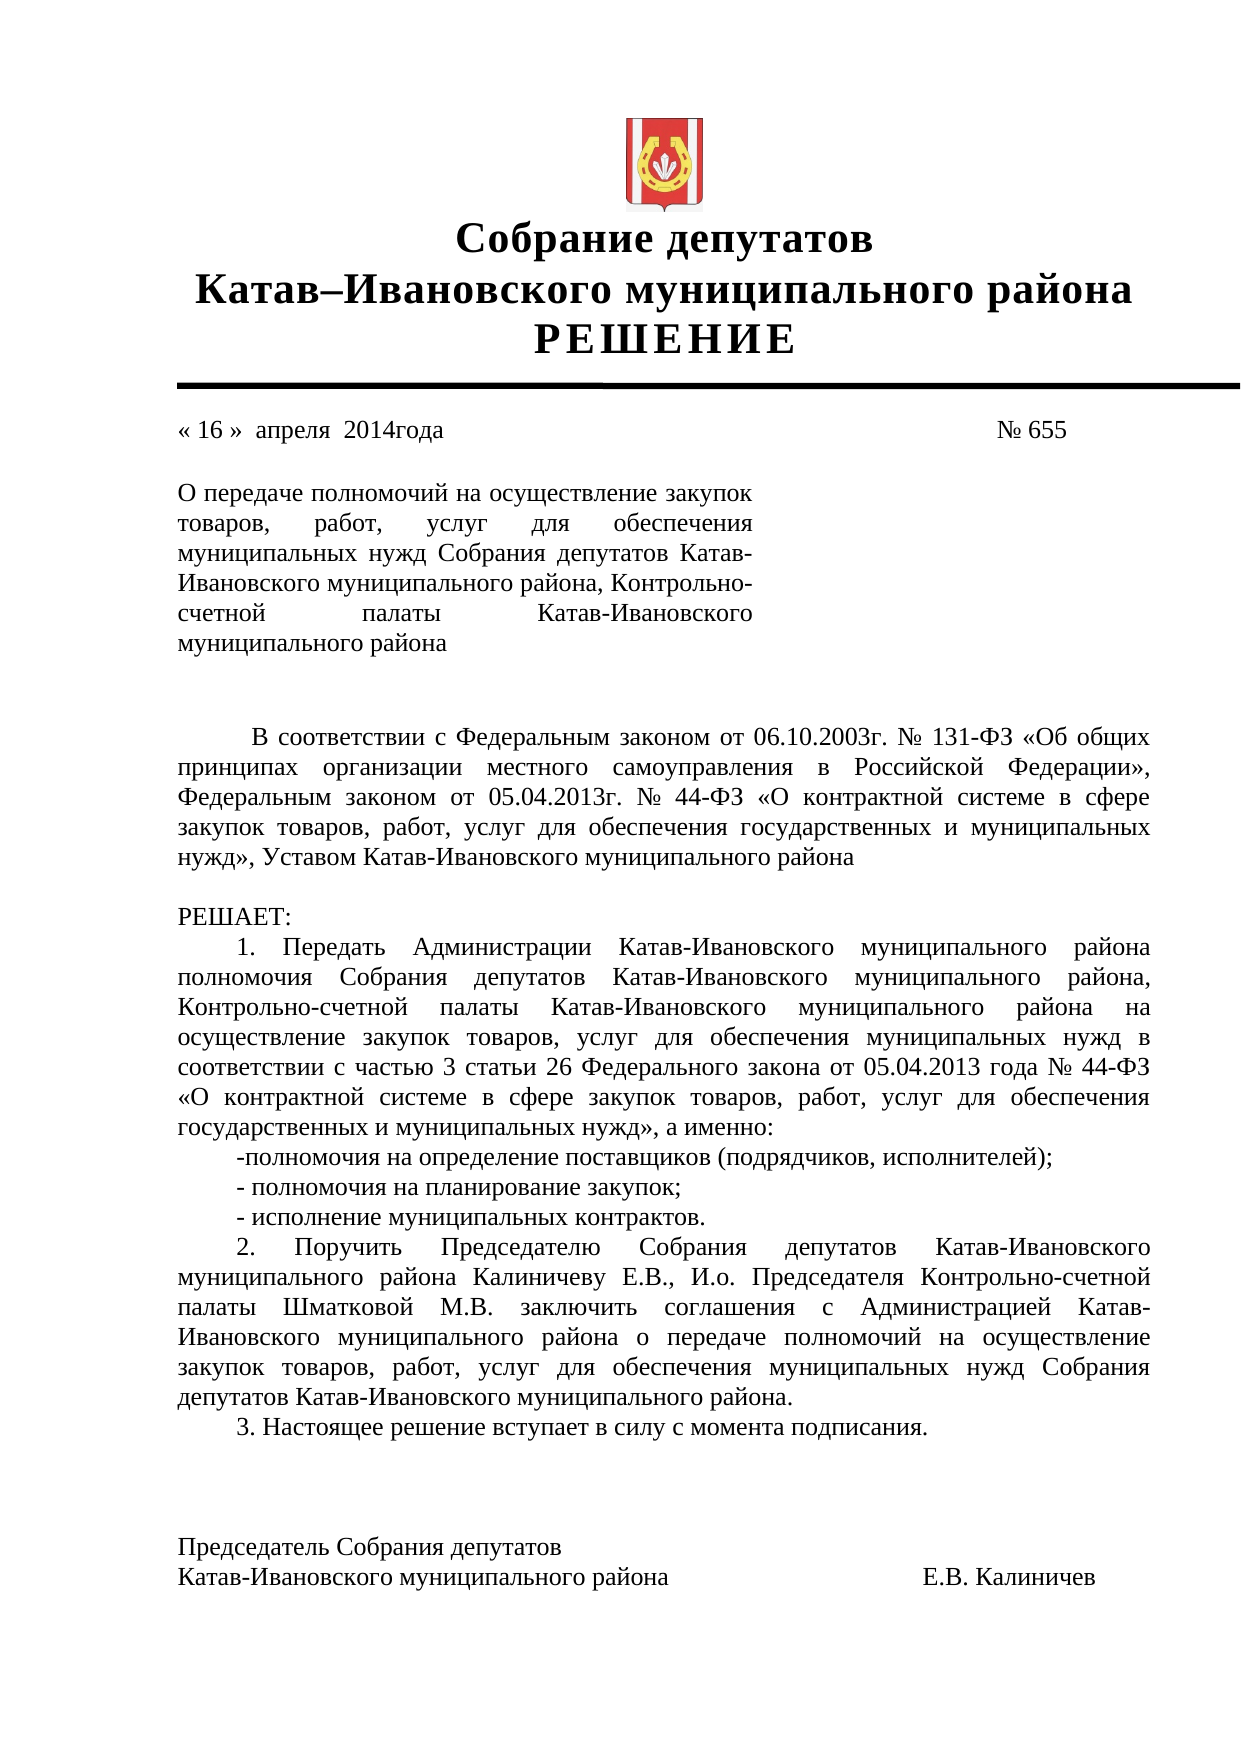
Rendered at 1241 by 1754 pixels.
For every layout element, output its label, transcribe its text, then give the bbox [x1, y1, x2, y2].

text -полномочия на определение поставщиков (подрядчиков, исполнителей); [177, 1141, 1152, 1171]
text - исполнение муниципальных контрактов. [177, 1201, 1152, 1231]
text Председатель Собрания депутатов [177, 1531, 1152, 1561]
text В соответствии с Федеральным законом от 06.10.2003г. № 131-ФЗ «Об общих принципах организации местного самоуправления в Российской Федерации», Федеральным законом от 05.04.2013г. № 44-ФЗ «О контрактной системе в сфере закупок товаров, работ, услуг для обеспечения государственных и муниципальных нужд», Уставом Катав-Ивановского муниципального района [177, 721, 1152, 871]
text Собрание депутатов [177, 212, 1152, 262]
text 1. Передать Администрации Катав-Ивановского муниципального района полномочия Собрания депутатов Катав-Ивановского муниципального района, Контрольно-счетной палаты Катав-Ивановского муниципального района на осуществление закупок товаров, услуг для обеспечения муниципальных нужд в соответствии с частью 3 статьи 26 Федерального закона от 05.04.2013 года № 44-ФЗ «О контрактной системе в сфере закупок товаров, работ, услуг для обеспечения государственных и муниципальных нужд», а именно: [177, 931, 1152, 1141]
text Катав-Ивановского муниципального района Е.В. Калиничев [177, 1561, 1152, 1591]
text - полномочия на планирование закупок; [177, 1171, 1152, 1201]
text « 16 » апреля 2014года № 655 [177, 414, 1152, 444]
text Катав–Ивановского муниципального района [177, 262, 1152, 312]
text РЕШЕНИЕ [177, 312, 1152, 363]
text 2. Поручить Председателю Собрания депутатов Катав-Ивановского муниципального района Калиничеву Е.В., И.о. Председателя Контрольно-счетной палаты Шматковой М.В. заключить соглашения с Администрацией Катав-Ивановского муниципального района о передаче полномочий на осуществление закупок товаров, работ, услуг для обеспечения муниципальных нужд Собрания депутатов Катав-Ивановского муниципального района. [177, 1231, 1152, 1411]
text 3. Настоящее решение вступает в силу с момента подписания. [177, 1411, 1152, 1441]
text О передаче полномочий на осуществление закупок товаров, работ, услуг для обеспечения муниципальных нужд Собрания депутатов Катав-Ивановского муниципального района, Контрольно-счетной палаты Катав-Ивановского муниципального района [177, 477, 753, 657]
text РЕШАЕТ: [177, 901, 1152, 931]
